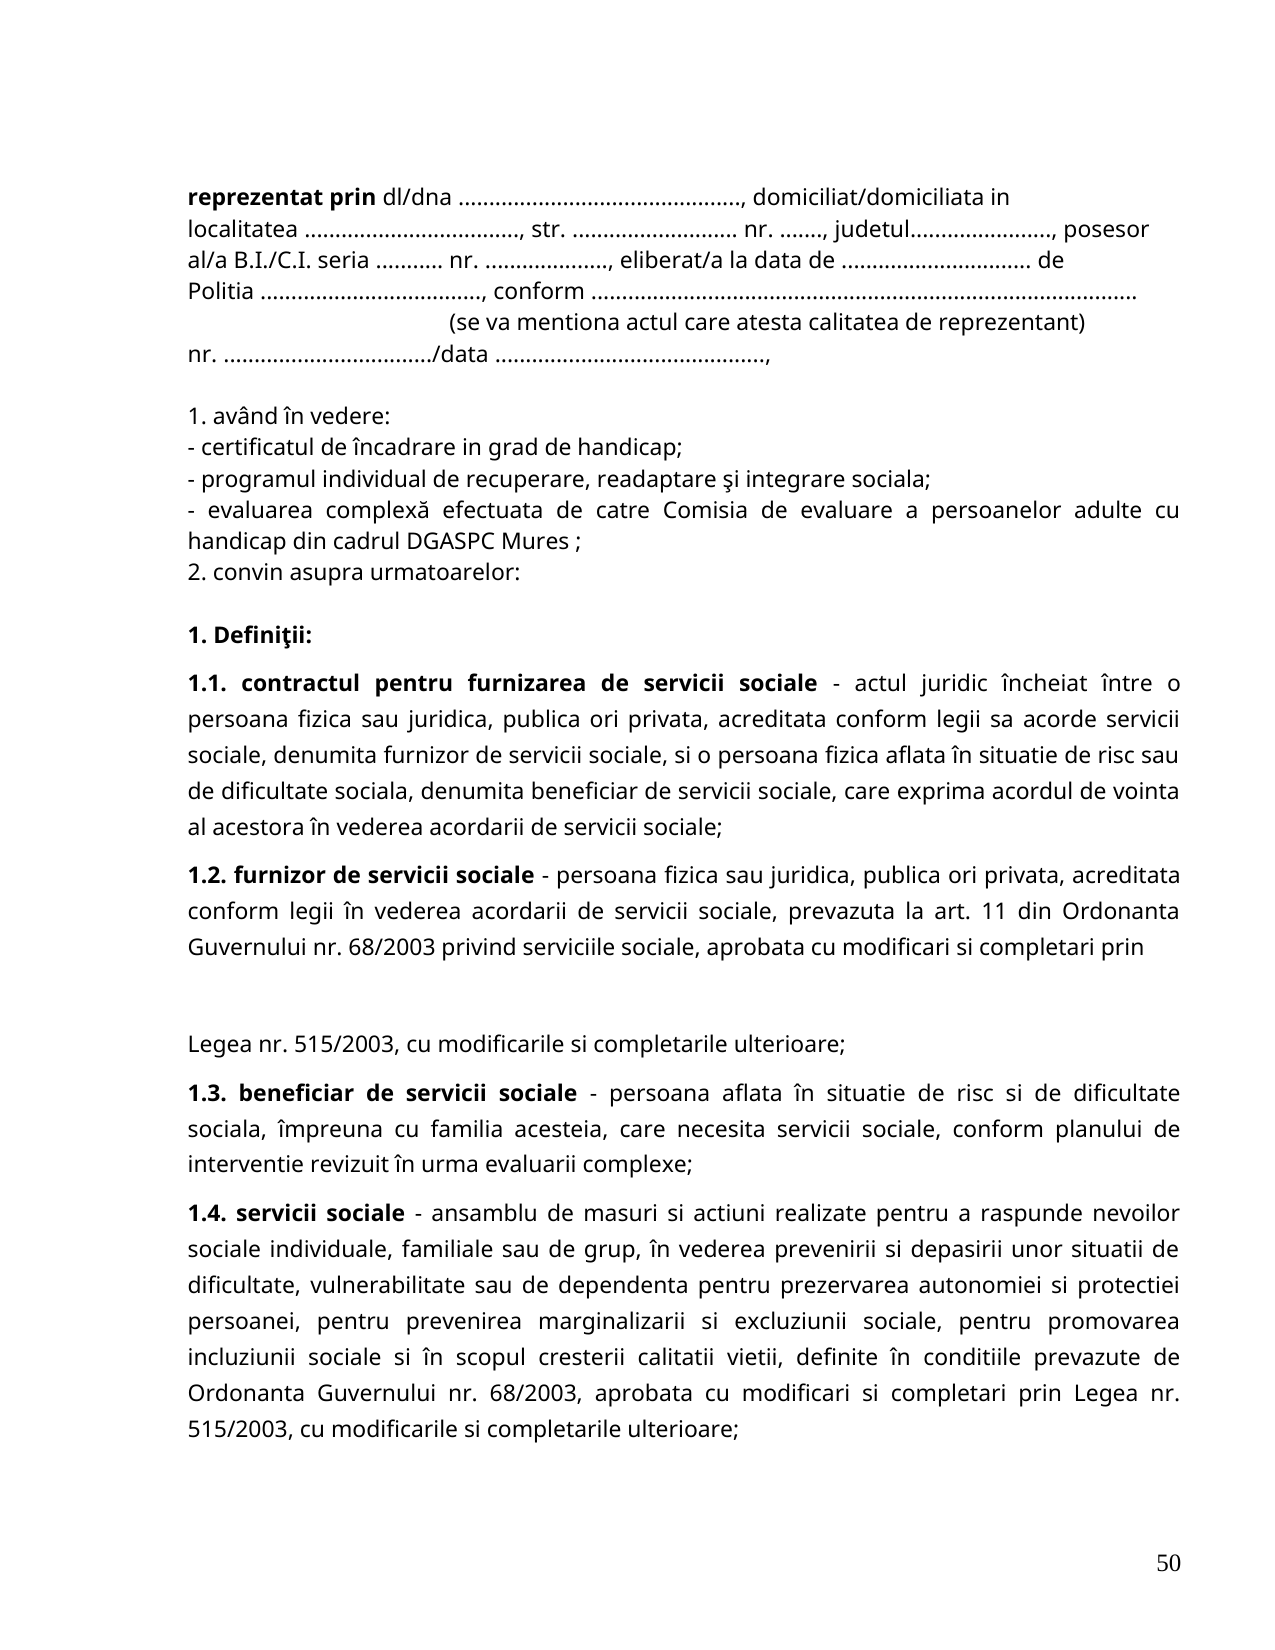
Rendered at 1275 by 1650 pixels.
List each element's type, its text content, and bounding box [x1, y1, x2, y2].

text 2. convin asupra urmatoarelor: [187, 556, 1181, 587]
text 1. având în vedere: [187, 400, 1181, 431]
text 1. Definiţii: [187, 619, 1181, 650]
text 1.2. furnizor de servicii sociale - persoana fizica sau juridica, publica ori privata, acreditata conform legii în vederea acordarii de servicii sociale, prevazuta la art. 11 din Ordonanta Guvernului nr. 68/2003 privind serviciile sociale, aprobata cu modificari si completari prin [187, 859, 1181, 962]
text Legea nr. 515/2003, cu modificarile si completarile ulterioare; [187, 1028, 1181, 1059]
text - programul individual de recuperare, readaptare şi integrare sociala; [187, 462, 1181, 494]
text reprezentat prin dl/dna .............................................., domiciliat/domiciliata in localitatea ..................................., str. ........................... nr. ......., judetul......................., posesor al/a B.I./C.I. seria ........... nr. ...................., eliberat/a la data de ............................... de Politia ...................................., conform ......................................................................................... (se va mentiona actul care atesta calitatea de reprezentant) nr. ................................../data ............................................, [187, 181, 1181, 369]
text - certificatul de încadrare in grad de handicap; [187, 431, 1181, 462]
text 1.1. contractul pentru furnizarea de servicii sociale - actul juridic încheiat între o persoana fizica sau juridica, publica ori privata, acreditata conform legii sa acorde servicii sociale, denumita furnizor de servicii sociale, si o persoana fizica aflata în situatie de risc sau de dificultate sociala, denumita beneficiar de servicii sociale, care exprima acordul de vointa al acestora în vederea acordarii de servicii sociale; [187, 667, 1181, 842]
text 1.4. servicii sociale - ansamblu de masuri si actiuni realizate pentru a raspunde nevoilor sociale individuale, familiale sau de grup, în vederea prevenirii si depasirii unor situatii de dificultate, vulnerabilitate sau de dependenta pentru prezervarea autonomiei si protectiei persoanei, pentru prevenirea marginalizarii si excluziunii sociale, pentru promovarea incluziunii sociale si în scopul cresterii calitatii vietii, definite în conditiile prevazute de Ordonanta Guvernului nr. 68/2003, aprobata cu modificari si completari prin Legea nr. 515/2003, cu modificarile si completarile ulterioare; [187, 1197, 1181, 1444]
text - evaluarea complexă efectuata de catre Comisia de evaluare a persoanelor adulte cu handicap din cadrul DGASPC Mures ; [187, 494, 1181, 556]
text 1.3. beneficiar de servicii sociale - persoana aflata în situatie de risc si de dificultate sociala, împreuna cu familia acesteia, care necesita servicii sociale, conform planului de interventie revizuit în urma evaluarii complexe; [187, 1077, 1181, 1180]
